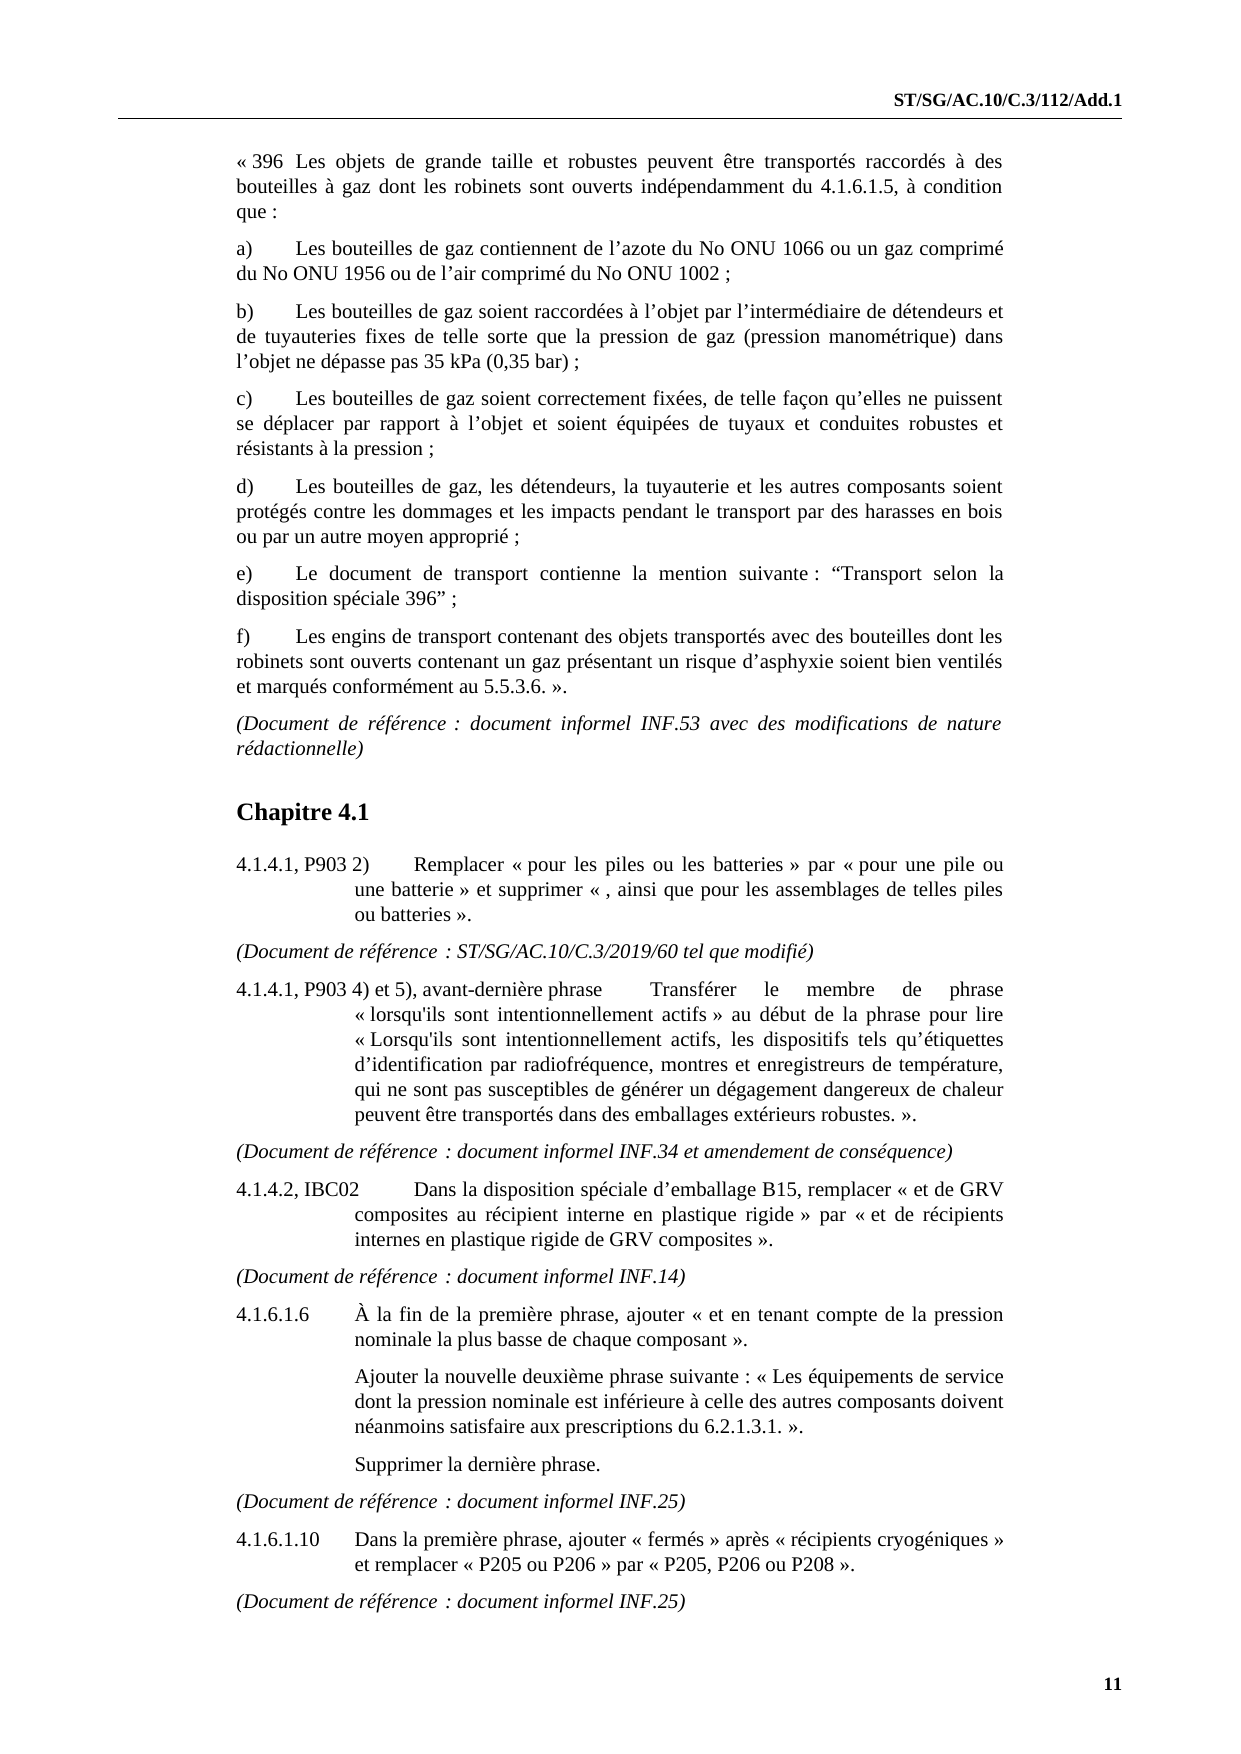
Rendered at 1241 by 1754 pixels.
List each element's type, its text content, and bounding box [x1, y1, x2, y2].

text d) Les bouteilles de gaz, les détendeurs, la tuyauterie et les autres composants soient protégés contre les dommages et les impacts pendant le transport par des harasses en bois ou par un autre moyen approprié ; [236, 473, 1004, 548]
text 4.1.4.2, IBC02 Dans la disposition spéciale d’emballage B15, remplacer « et de GRV composites au récipient interne en plastique rigide » par « et de récipients internes en plastique rigide de GRV composites ». [236, 1176, 1004, 1251]
text Ajouter la nouvelle deuxième phrase suivante : « Les équipements de service dont la pression nominale est inférieure à celle des autres composants doivent néanmoins satisfaire aux prescriptions du 6.2.1.3.1. ». [354, 1363, 1004, 1438]
text Chapitre 4.1 [118, 798, 1004, 826]
text 4.1.6.1.6 À la fin de la première phrase, ajouter « et en tenant compte de la pression nominale la plus basse de chaque composant ». [236, 1301, 1004, 1351]
text (Document de référence : document informel INF.53 avec des modifications de nature rédactionnelle) [236, 710, 1004, 760]
text 4.1.4.1, P903 2) Remplacer « pour les piles ou les batteries » par « pour une pile ou une batterie » et supprimer « , ainsi que pour les assemblages de telles piles ou batteries ». [236, 851, 1004, 926]
text (Document de référence : document informel INF.25) [236, 1588, 1004, 1613]
text b) Les bouteilles de gaz soient raccordées à l’objet par l’intermédiaire de détendeurs et de tuyauteries fixes de telle sorte que la pression de gaz (pression manométrique) dans l’objet ne dépasse pas 35 kPa (0,35 bar) ; [236, 298, 1004, 373]
text e) Le document de transport contienne la mention suivante : “Transport selon la disposition spéciale 396” ; [236, 560, 1004, 610]
text 4.1.6.1.10 Dans la première phrase, ajouter « fermés » après « récipients cryogéniques » et remplacer « P205 ou P206 » par « P205, P206 ou P208 ». [236, 1526, 1004, 1576]
text « 396 Les objets de grande taille et robustes peuvent être transportés raccordés à des bouteilles à gaz dont les robinets sont ouverts indépendamment du 4.1.6.1.5, à condition que : [236, 148, 1004, 223]
text Supprimer la dernière phrase. [354, 1451, 1004, 1476]
text (Document de référence : document informel INF.25) [236, 1488, 1004, 1513]
text (Document de référence : document informel INF.34 et amendement de conséquence) [236, 1138, 1004, 1163]
text c) Les bouteilles de gaz soient correctement fixées, de telle façon qu’elles ne puissent se déplacer par rapport à l’objet et soient équipées de tuyaux et conduites robustes et résistants à la pression ; [236, 385, 1004, 460]
text a) Les bouteilles de gaz contiennent de l’azote du No ONU 1066 ou un gaz comprimé du No ONU 1956 ou de l’air comprimé du No ONU 1002 ; [236, 235, 1004, 285]
text (Document de référence : document informel INF.14) [236, 1263, 1004, 1288]
text 4.1.4.1, P903 4) et 5), avant-dernière phrase Transférer le membre de phrase « lorsqu'ils sont intentionnellement actifs » au début de la phrase pour lire « Lorsqu'ils sont intentionnellement actifs, les dispositifs tels qu’étiquettes d’identification par radiofréquence, montres et enregistreurs de température, qui ne sont pas susceptibles de générer un dégagement dangereux de chaleur peuvent être transportés dans des emballages extérieurs robustes. ». [236, 976, 1004, 1126]
text (Document de référence : ST/SG/AC.10/C.3/2019/60 tel que modifié) [236, 938, 1004, 963]
text f) Les engins de transport contenant des objets transportés avec des bouteilles dont les robinets sont ouverts contenant un gaz présentant un risque d’asphyxie soient bien ventilés et marqués conformément au 5.5.3.6. ». [236, 623, 1004, 698]
